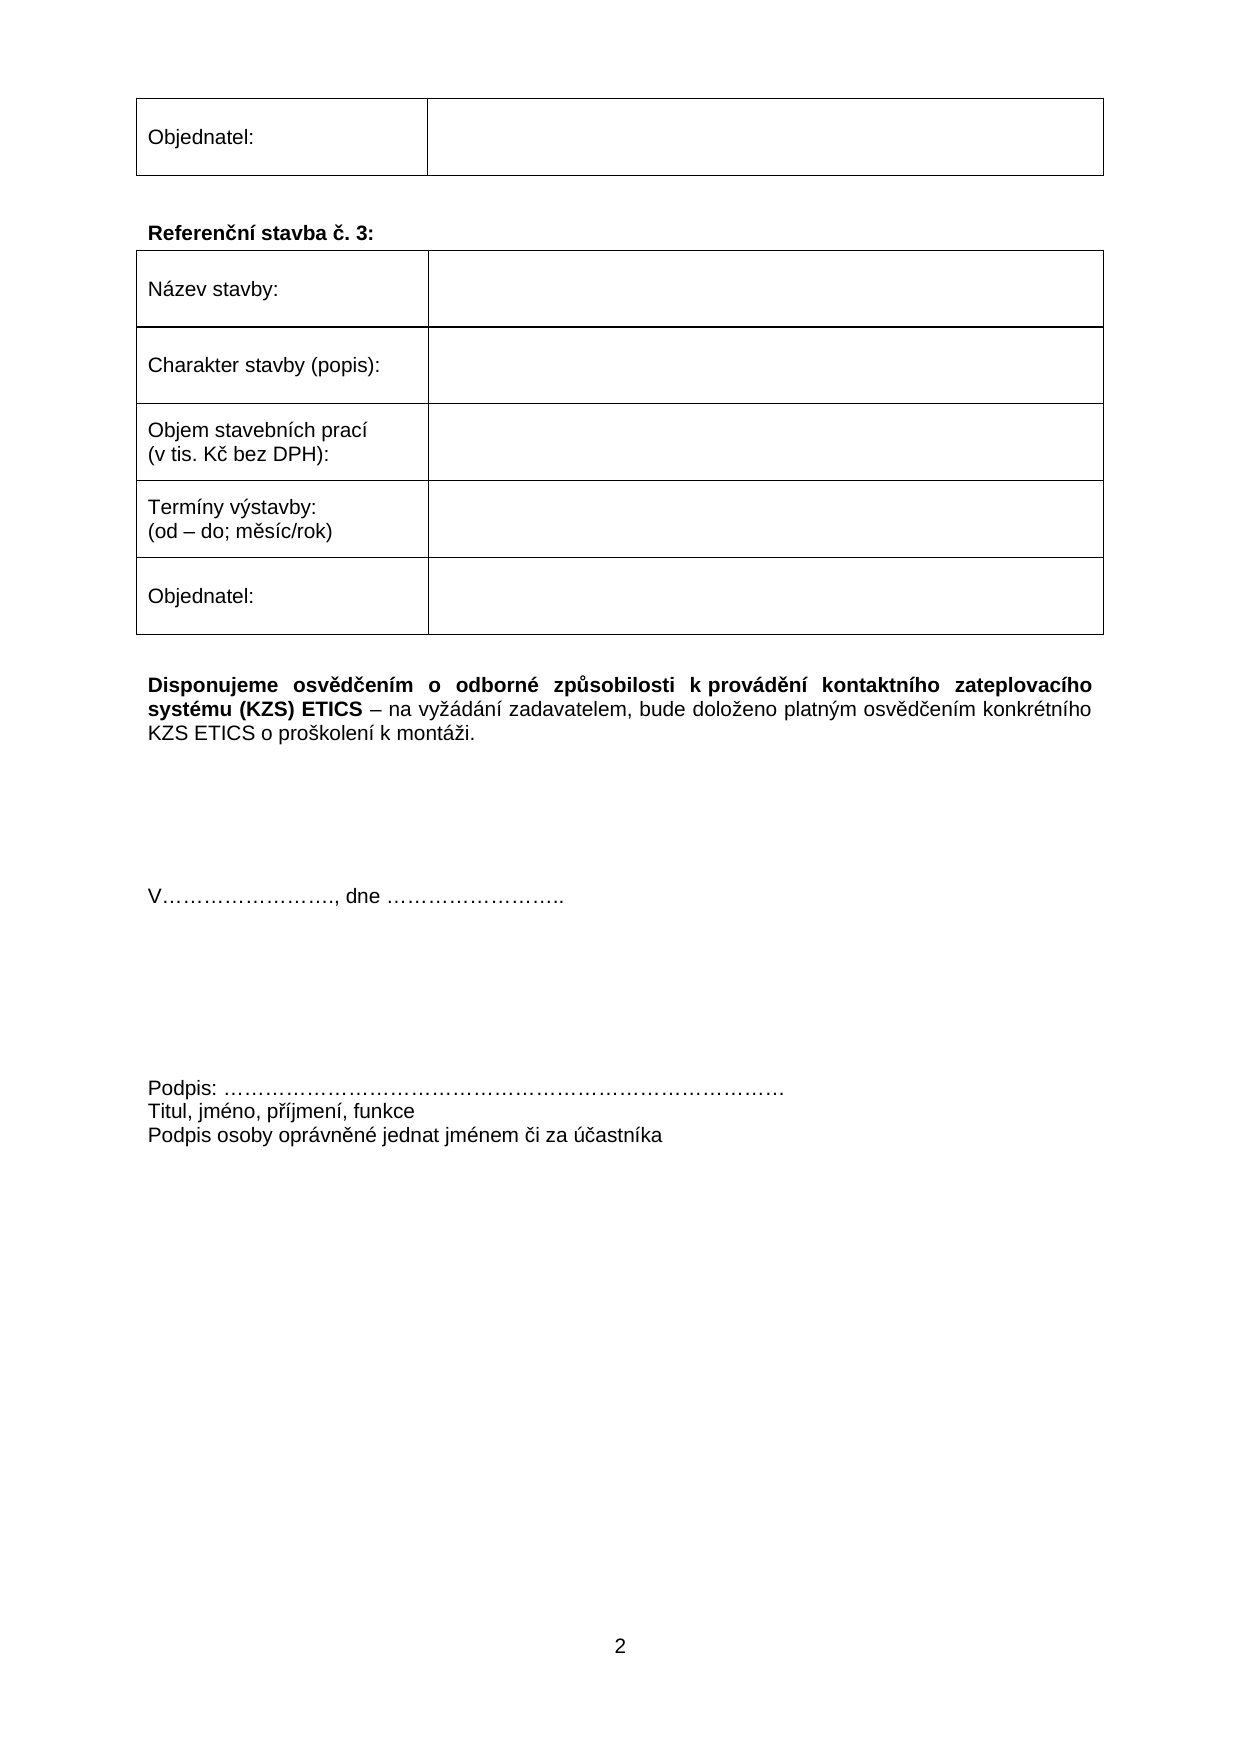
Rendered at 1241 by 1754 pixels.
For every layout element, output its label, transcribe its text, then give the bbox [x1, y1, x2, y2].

table_cell [429, 558, 1103, 633]
text Podpis: ……………………………………………………………………… [148, 1075, 1093, 1099]
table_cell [137, 404, 428, 480]
text Referenční stavba č. 3: [148, 221, 1093, 245]
table_cell [429, 328, 1103, 403]
table_cell Objednatel: [137, 99, 427, 174]
table_cell [428, 99, 1103, 174]
text Titul, jméno, příjmení, funkce [148, 1099, 1093, 1123]
table_cell Termíny výstavby: (od – do; měsíc/rok) [137, 481, 428, 557]
table_cell [429, 481, 1103, 557]
table_cell [429, 404, 1103, 480]
text V……………………., dne …………………….. [148, 884, 1093, 908]
text Disponujeme osvědčením o odborné způsobilosti k provádění kontaktního zateplovacího systému (KZS) ETICS – na vyžádání zadavatelem, bude doloženo platným osvědčením konkrétního KZS ETICS o proškolení k montáži. [148, 673, 1093, 745]
text Podpis osoby oprávněné jednat jménem či za účastníka [148, 1123, 1093, 1147]
table_header Název stavby: [137, 251, 428, 326]
table_header [429, 251, 1103, 326]
table_cell Objednatel: [137, 558, 428, 633]
table_cell Charakter stavby (popis): [137, 328, 428, 403]
